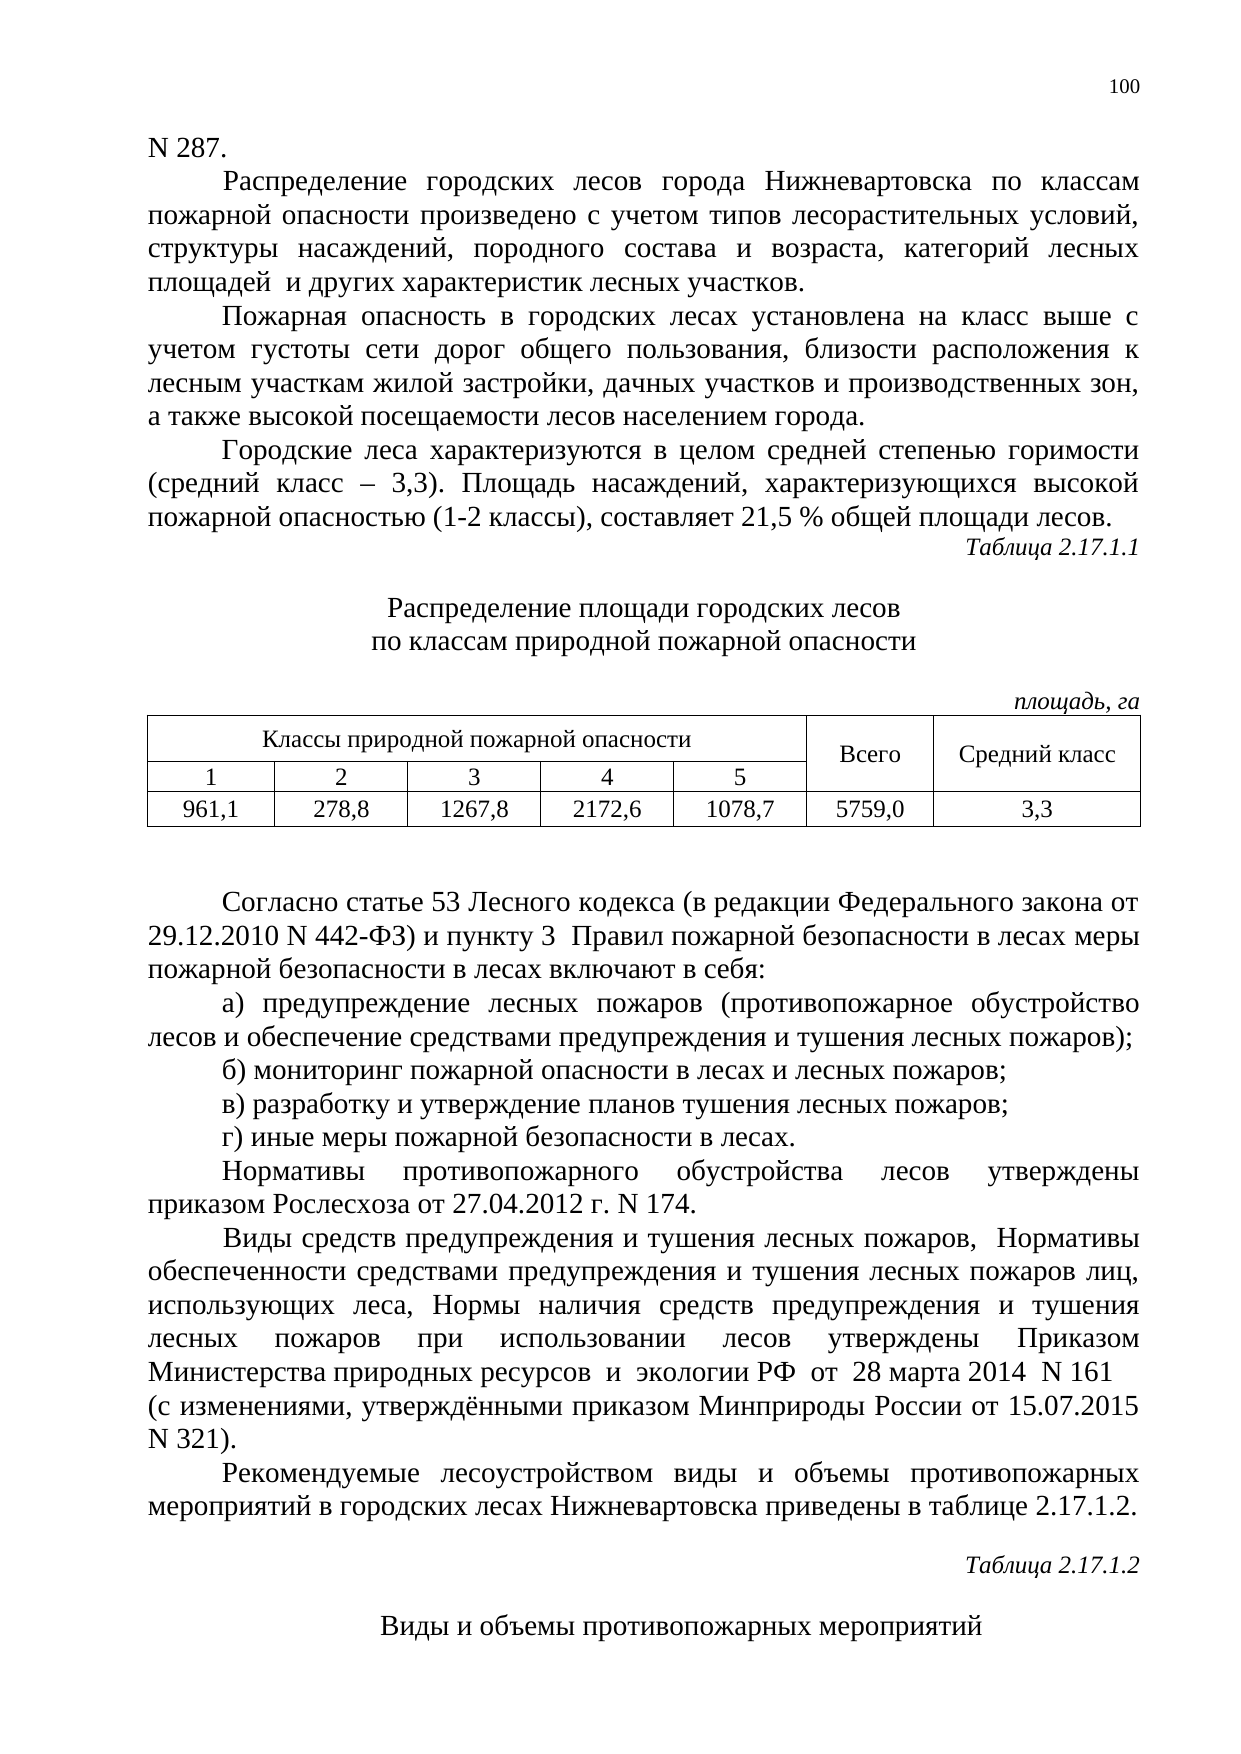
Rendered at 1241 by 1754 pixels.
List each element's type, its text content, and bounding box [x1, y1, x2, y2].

text Городские леса характеризуются в целом средней степенью горимости (средний класс – 3,3). Площадь насаждений, характеризующихся высокой пожарной опасностью (1-2 классы), составляет 21,5 % общей площади лесов. [148, 432, 1140, 532]
text в) разработку и утверждение планов тушения лесных пожаров; [148, 1086, 1140, 1119]
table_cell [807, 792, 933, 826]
text Виды средств предупреждения и тушения лесных пожаров, Нормативы обеспеченности средствами предупреждения и тушения лесных пожаров лиц, использующих леса, Нормы наличия средств предупреждения и тушения лесных пожаров при использовании лесов утверждены Приказом Министерства природных ресурсов и экологии РФ от 28 марта 2014 N 161 [148, 1220, 1140, 1388]
text Пожарная опасность в городских лесах установлена на класс выше с учетом густоты сети дорог общего пользования, близости расположения к лесным участкам жилой застройки, дачных участков и производственных зон, а также высокой посещаемости лесов населением города. [148, 298, 1140, 432]
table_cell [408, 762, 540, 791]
text Нормативы противопожарного обустройства лесов утверждены приказом Рослесхоза от 27.04.2012 г. N 174. [148, 1153, 1140, 1220]
text г) иные меры пожарной безопасности в лесах. [148, 1119, 1140, 1153]
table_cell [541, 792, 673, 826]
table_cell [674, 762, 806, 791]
text Виды и объемы противопожарных мероприятий [148, 1608, 1140, 1642]
text Распределение городских лесов города Нижневартовска по классам пожарной опасности произведено с учетом типов лесорастительных условий, структуры насаждений, породного состава и возраста, категорий лесных площадей и других характеристик лесных участков. [148, 163, 1140, 298]
text площадь, га [148, 686, 1140, 714]
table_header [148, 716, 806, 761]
text Распределение площади городских лесов [148, 590, 1140, 623]
text б) мониторинг пожарной опасности в лесах и лесных пожаров; [148, 1052, 1140, 1086]
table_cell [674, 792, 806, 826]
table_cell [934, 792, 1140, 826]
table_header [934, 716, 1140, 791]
text Таблица 2.17.1.1 [148, 532, 1140, 561]
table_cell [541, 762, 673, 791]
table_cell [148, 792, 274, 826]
text Рекомендуемые лесоустройством виды и объемы противопожарных мероприятий в городских лесах Нижневартовска приведены в таблице 2.17.1.2. [148, 1455, 1140, 1522]
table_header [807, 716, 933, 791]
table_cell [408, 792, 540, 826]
text а) предупреждение лесных пожаров (противопожарное обустройство лесов и обеспечение средствами предупреждения и тушения лесных пожаров); [148, 985, 1140, 1052]
text по классам природной пожарной опасности [148, 623, 1140, 657]
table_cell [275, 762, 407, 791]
text Таблица 2.17.1.2 [148, 1551, 1140, 1579]
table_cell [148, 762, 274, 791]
text Согласно статье 53 Лесного кодекса (в редакции Федерального закона от 29.12.2010 N 442-ФЗ) и пункту 3 Правил пожарной безопасности в лесах меры пожарной безопасности в лесах включают в себя: [148, 884, 1140, 985]
text (с изменениями, утверждёнными приказом Минприроды России от 15.07.2015 N 321). [148, 1388, 1140, 1455]
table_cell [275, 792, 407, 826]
